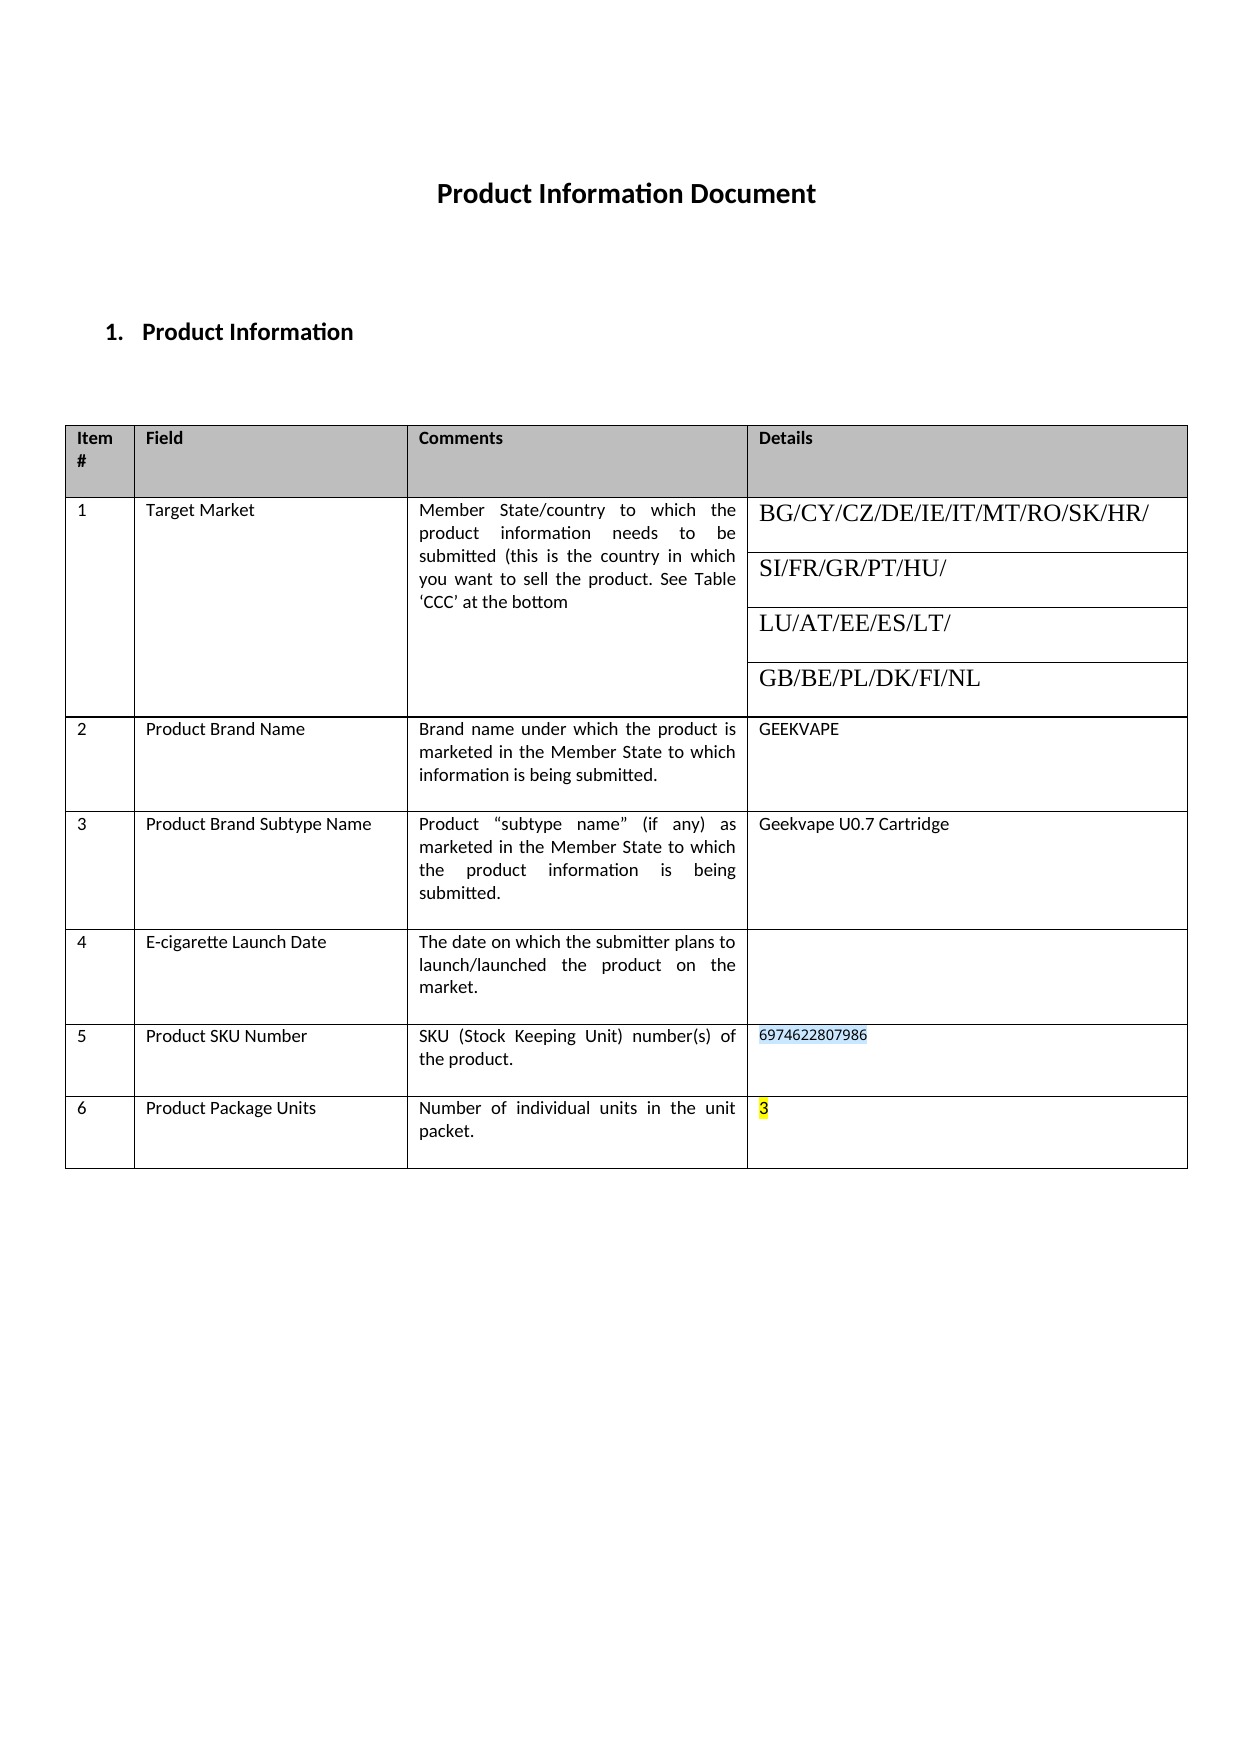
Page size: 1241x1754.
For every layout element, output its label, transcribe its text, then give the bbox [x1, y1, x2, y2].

table_cell Product Brand Subtype Name [135, 812, 407, 929]
table_cell 6 [66, 1097, 134, 1167]
table_cell Product Package Units [135, 1097, 407, 1167]
table_cell 3 [748, 1097, 1187, 1167]
table_cell Number of individual units in the unit packet. [408, 1097, 747, 1167]
table_cell Geekvape U0.7 Cartridge [748, 812, 1187, 929]
table_cell SKU (Stock Keeping Unit) number(s) of the product. [408, 1025, 747, 1096]
table_cell [748, 930, 1187, 1024]
table_cell 1 [66, 498, 134, 716]
table_header Item # [66, 426, 134, 497]
table_cell SI/FR/GR/PT/HU/ [748, 553, 1187, 607]
table_cell Member State/country to which the product information needs to be submitted (this is the country in which you want to sell the product. See Table ‘CCC’ at the bottom [408, 498, 747, 716]
table_cell GEEKVAPE [748, 718, 1187, 811]
table_cell 6974622807986 [748, 1025, 1187, 1096]
table_cell 4 [66, 930, 134, 1024]
table_cell 2 [66, 718, 134, 811]
table_cell Brand name under which the product is marketed in the Member State to which information is being submitted. [408, 718, 747, 811]
table_header Details [748, 426, 1187, 497]
table_cell Product “subtype name” (if any) as marketed in the Member State to which the product information is being submitted. [408, 812, 747, 929]
list Product Information [104, 316, 1165, 346]
table_cell Product SKU Number [135, 1025, 407, 1096]
table_header Comments [408, 426, 747, 497]
table_cell Product Brand Name [135, 718, 407, 811]
table_cell E-cigarette Launch Date [135, 930, 407, 1024]
table_cell BG/CY/CZ/DE/IE/IT/MT/RO/SK/HR/ [748, 498, 1187, 552]
table_cell GB/BE/PL/DK/FI/NL [748, 663, 1187, 716]
table_cell The date on which the submitter plans to launch/launched the product on the market. [408, 930, 747, 1024]
table_cell 5 [66, 1025, 134, 1096]
table_header Field [135, 426, 407, 497]
table_cell LU/AT/EE/ES/LT/ [748, 608, 1187, 662]
table_cell 3 [66, 812, 134, 929]
table_cell Target Market [135, 498, 407, 716]
